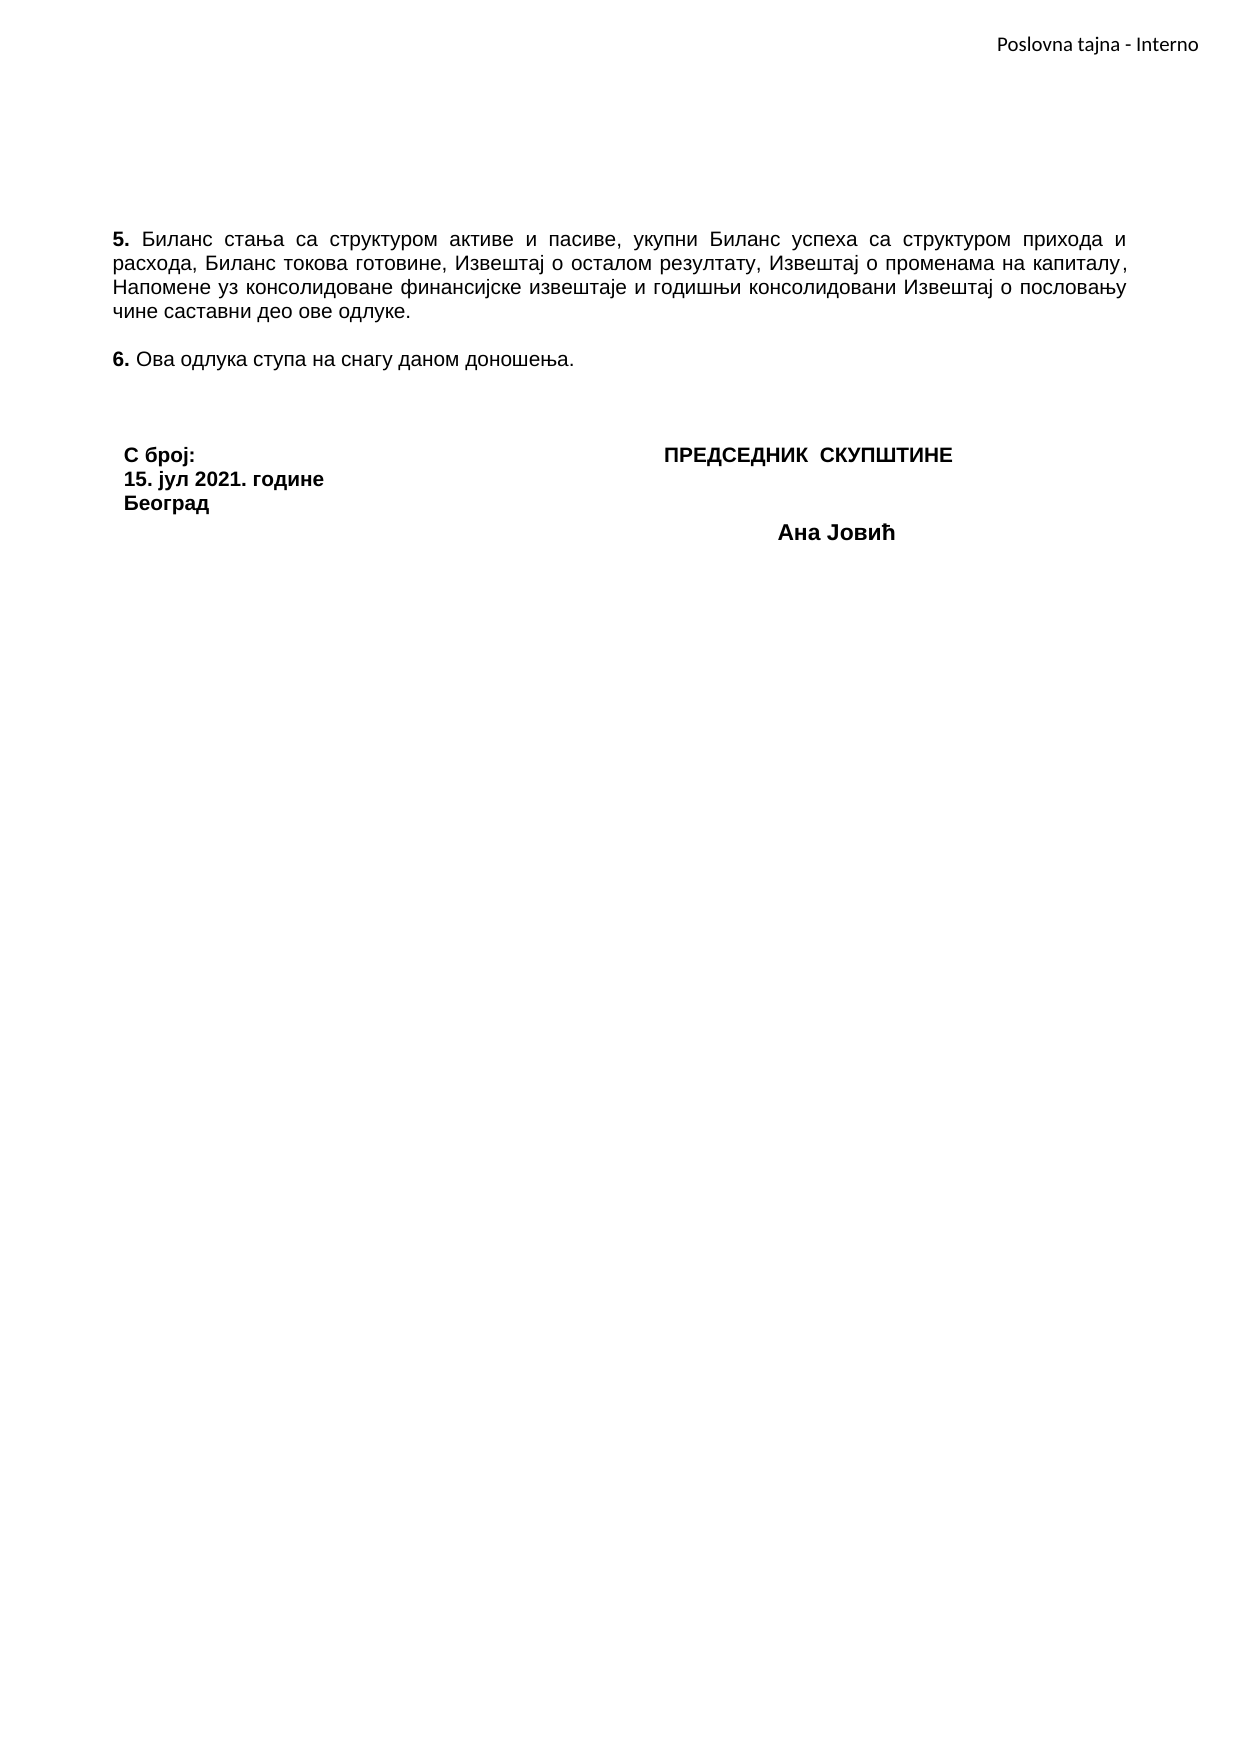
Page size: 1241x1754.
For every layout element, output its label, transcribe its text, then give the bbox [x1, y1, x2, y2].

table_header С број: 15. јул 2021. године Београд [113, 443, 595, 569]
table_header ПРЕДСЕДНИК СКУПШТИНЕ Aнa Joвић [595, 443, 1078, 569]
text 5. Биланс стања са структуром активе и пасиве, укупни Биланс успеха са структуром прихода и расхода, Биланс токова готовине, Извештај о осталом резултату, Извештај о променама на капиталу, Напомене уз консолидоване финансијске извештаје и годишњи консолидовани Извештај о пословању чине саставни део ове одлуке. [112, 227, 1128, 323]
text 6. Ова одлука ступа на снагу даном доношења. [112, 347, 1128, 371]
